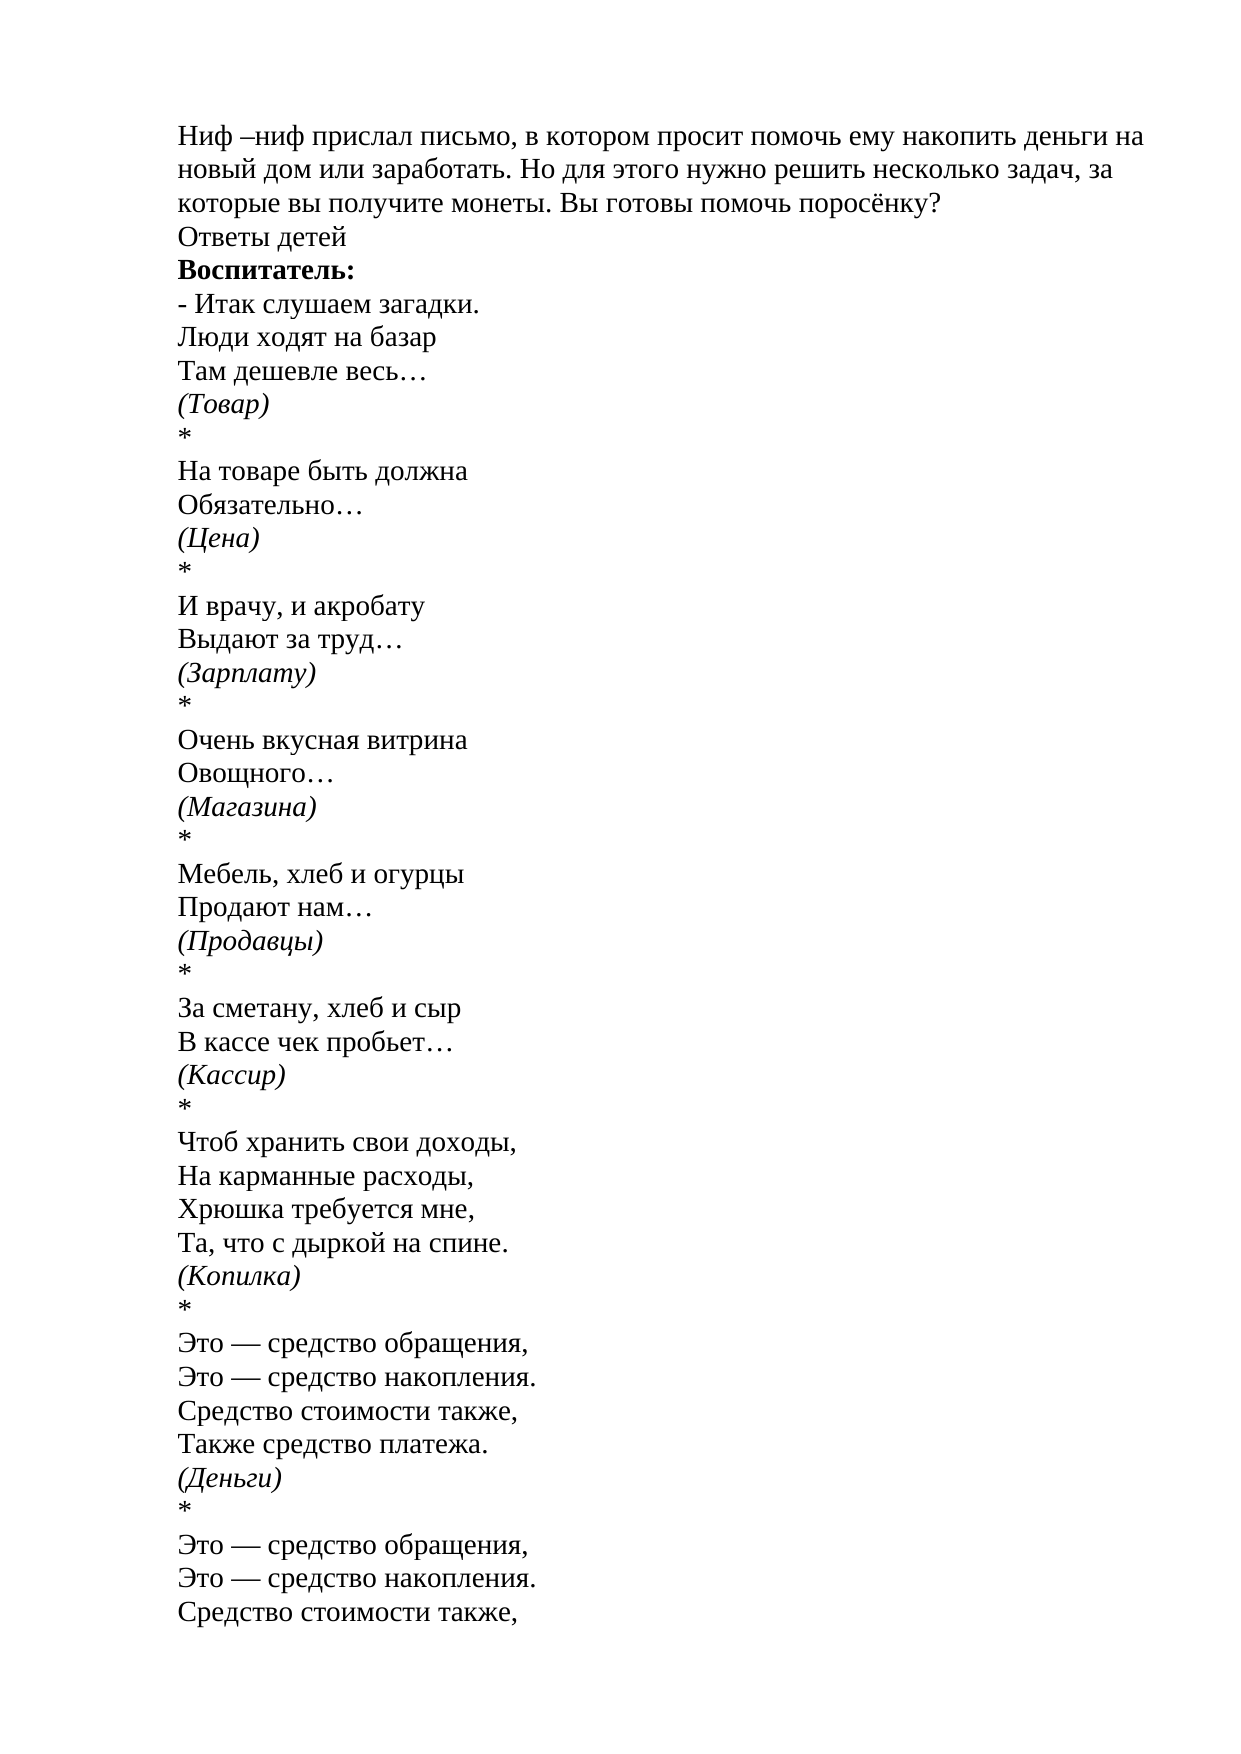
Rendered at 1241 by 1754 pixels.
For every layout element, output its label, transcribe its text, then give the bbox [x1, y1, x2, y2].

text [177, 319, 1152, 1627]
text Воспитатель: [177, 252, 1152, 286]
text Ответы детей [177, 219, 1152, 252]
text Ниф –ниф прислал письмо, в котором просит помочь ему накопить деньги на новый дом или заработать. Но для этого нужно решить несколько задач, за которые вы получите монеты. Вы готовы помочь поросёнку? [177, 118, 1152, 219]
text - Итак слушаем загадки. [177, 286, 1152, 319]
